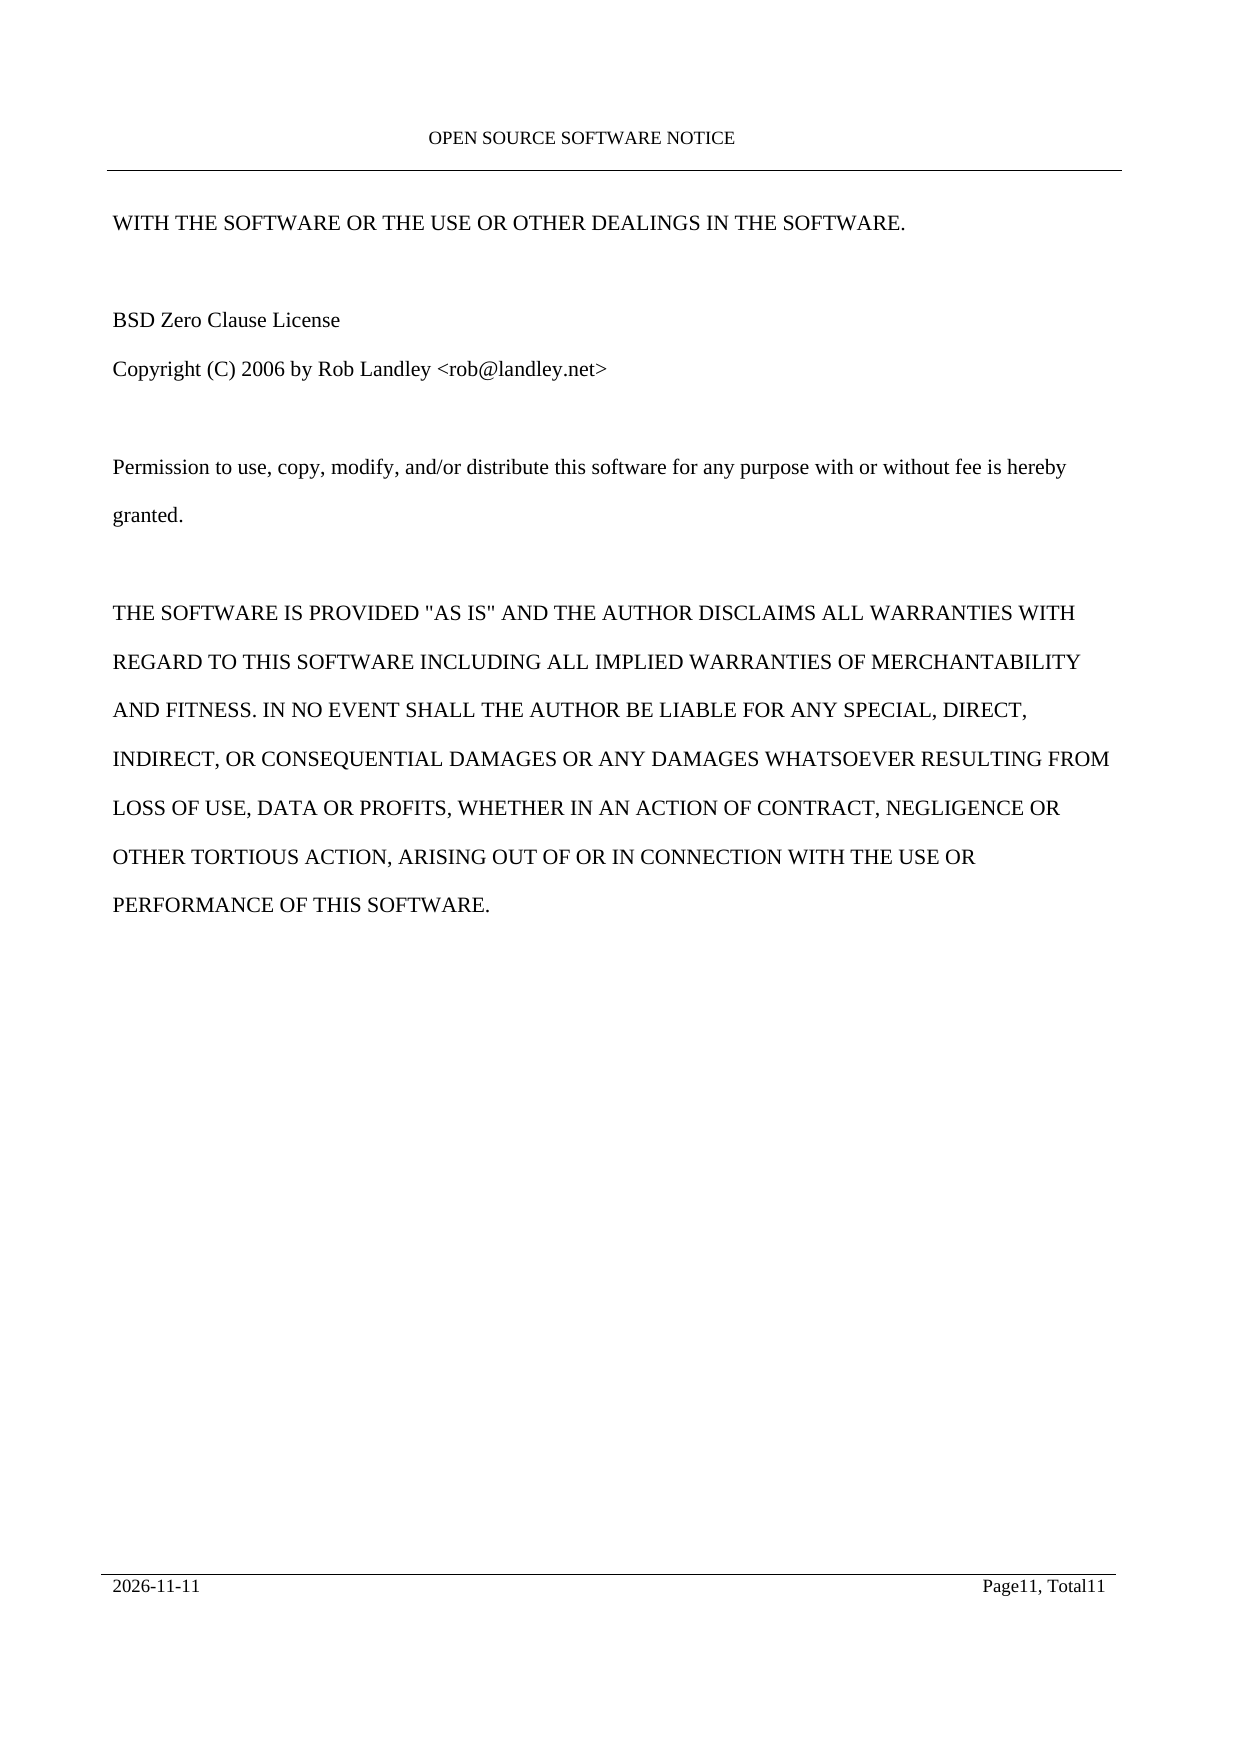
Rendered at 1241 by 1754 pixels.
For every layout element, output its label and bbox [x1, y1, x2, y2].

text [112, 206, 1128, 1068]
